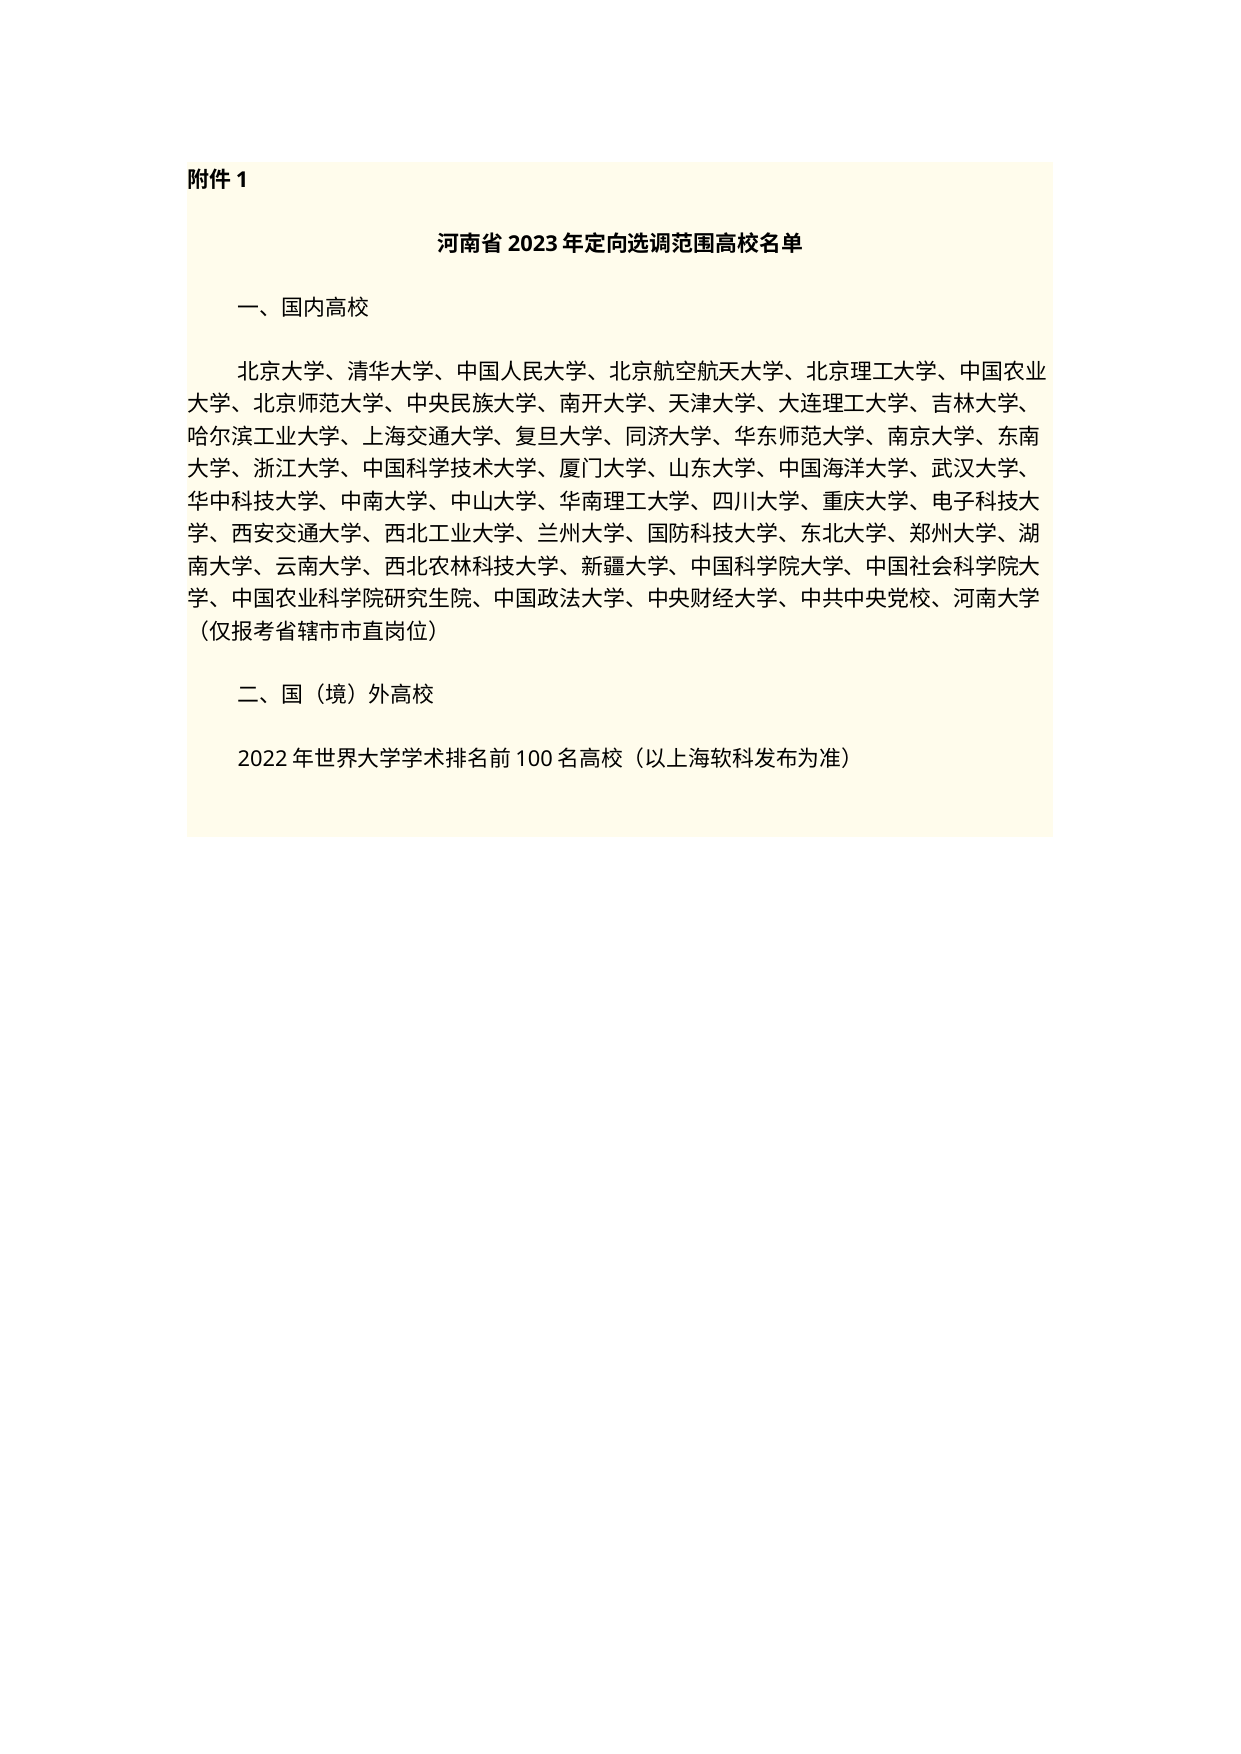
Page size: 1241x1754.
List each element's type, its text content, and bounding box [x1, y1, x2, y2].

text 附件1 [187, 162, 1053, 194]
text 河南省2023年定向选调范围高校名单 [187, 226, 1053, 258]
text 二、国（境）外高校 [187, 677, 1053, 709]
text 2022年世界大学学术排名前100名高校（以上海软科发布为准） [187, 741, 1053, 773]
text 北京大学、清华大学、中国人民大学、北京航空航天大学、北京理工大学、中国农业大学、北京师范大学、中央民族大学、南开大学、天津大学、大连理工大学、吉林大学、哈尔滨工业大学、上海交通大学、复旦大学、同济大学、华东师范大学、南京大学、东南大学、浙江大学、中国科学技术大学、厦门大学、山东大学、中国海洋大学、武汉大学、华中科技大学、中南大学、中山大学、华南理工大学、四川大学、重庆大学、电子科技大学、西安交通大学、西北工业大学、兰州大学、国防科技大学、东北大学、郑州大学、湖南大学、云南大学、西北农林科技大学、新疆大学、中国科学院大学、中国社会科学院大学、中国农业科学院研究生院、中国政法大学、中央财经大学、中共中央党校、河南大学（仅报考省辖市市直岗位） [187, 353, 1053, 646]
text 一、国内高校 [187, 289, 1053, 322]
